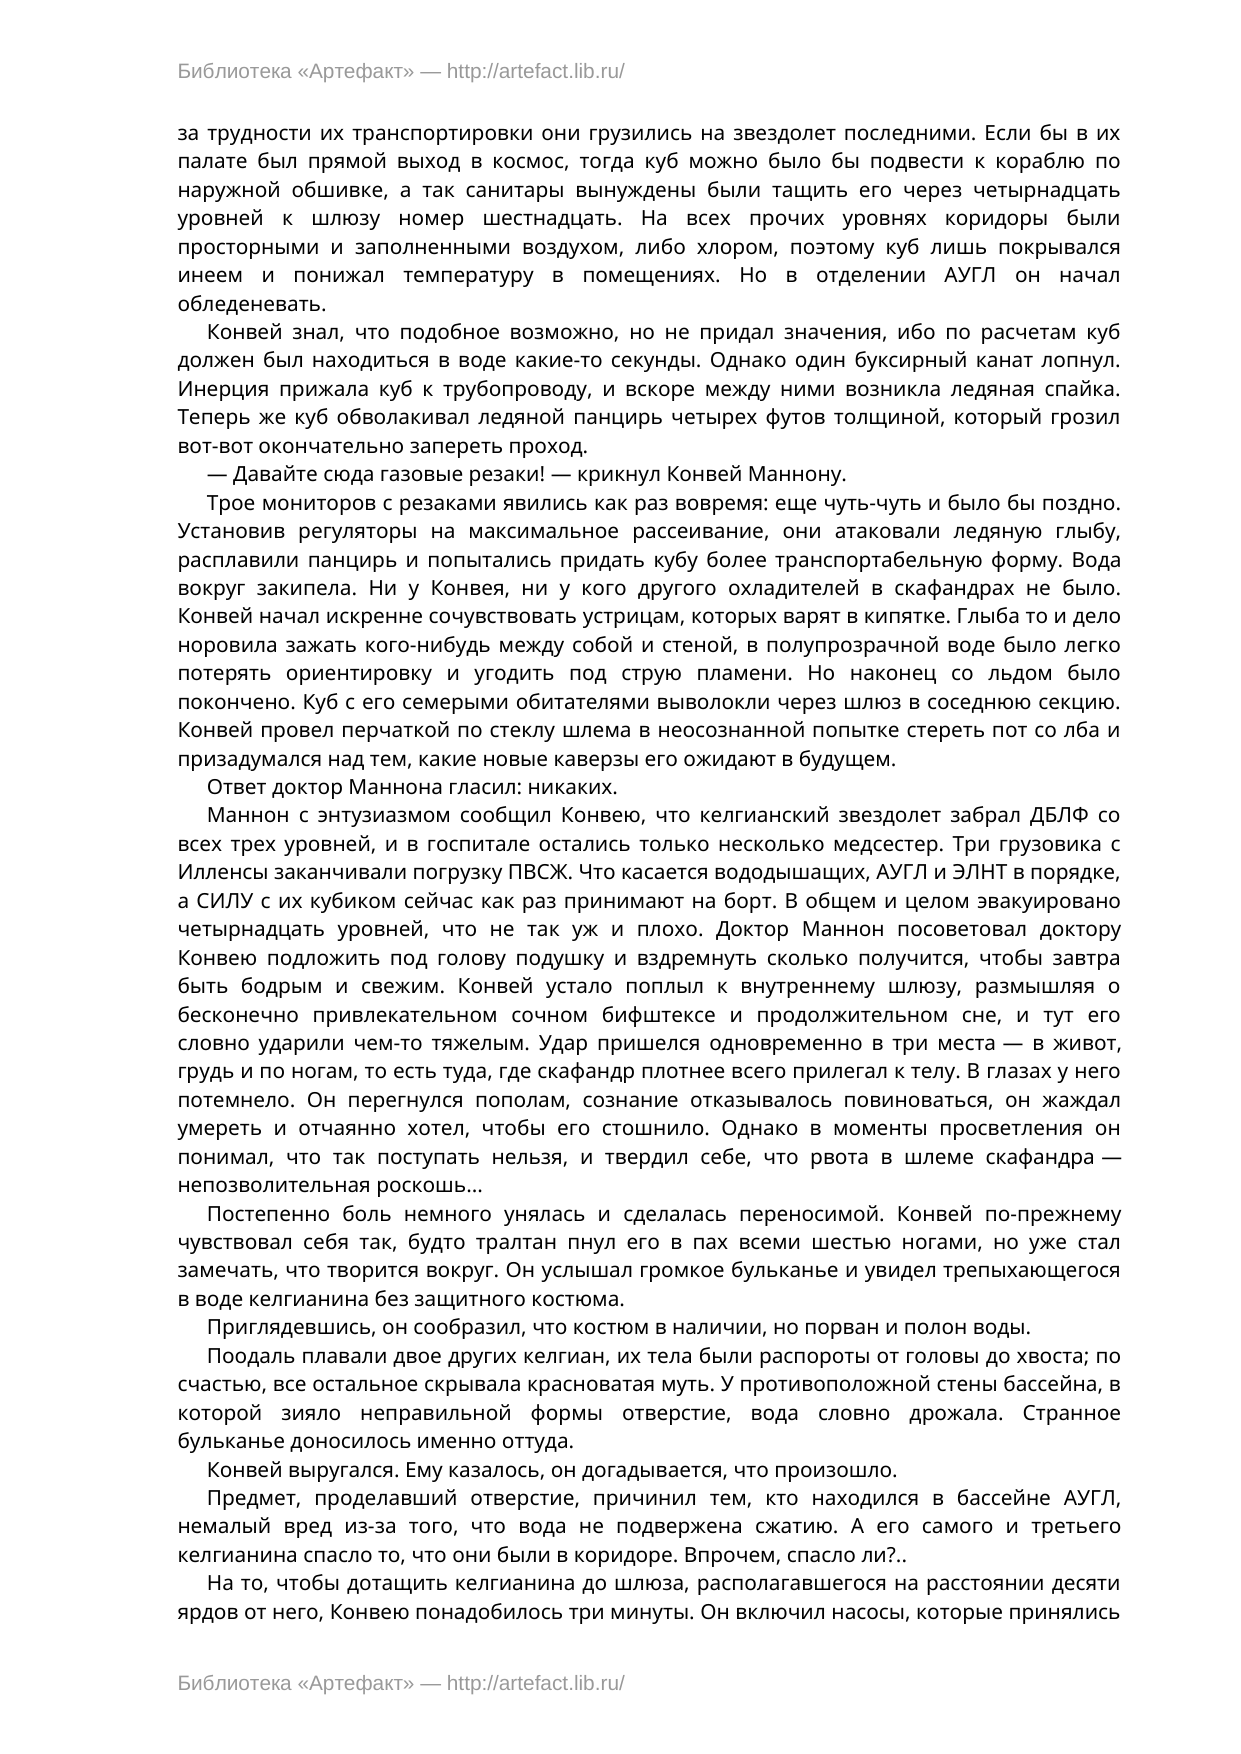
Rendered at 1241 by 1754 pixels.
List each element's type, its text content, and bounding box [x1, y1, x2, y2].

text Конвей выругался. Ему казалось, он догадывается, что произошло. [177, 1455, 1122, 1483]
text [177, 1568, 1122, 1625]
text Трое мониторов с резаками явились как раз вовремя: еще чуть-чуть и было бы поздно. Установив регуляторы на максимальное рассеивание, они атаковали ледяную глыбу, расплавили панцирь и попытались придать кубу более транспортабельную форму. Вода вокруг закипела. Ни у Конвея, ни у кого другого охладителей в скафандрах не было. Конвей начал искренне сочувствовать устрицам, которых варят в кипятке. Глыба то и дело норовила зажать кого-нибудь между собой и стеной, в полупрозрачной воде было легко потерять ориентировку и угодить под струю пламени. Но наконец со льдом было покончено. Куб с его семерыми обитателями выволокли через шлюз в соседнюю секцию. Конвей провел перчаткой по стеклу шлема в неосознанной попытке стереть пот со лба и призадумался над тем, какие новые каверзы его ожидают в будущем. [177, 488, 1122, 772]
text — Давайте сюда газовые резаки! — крикнул Конвей Маннону. [177, 459, 1122, 488]
text Маннон с энтузиазмом сообщил Конвею, что келгианский звездолет забрал ДБЛФ со всех трех уровней, и в госпитале остались только несколько медсестер. Три грузовика с Илленсы заканчивали погрузку ПВСЖ. Что касается вододышащих, АУГЛ и ЭЛНТ в порядке, а СИЛУ с их кубиком сейчас как раз принимают на борт. В общем и целом эвакуировано четырнадцать уровней, что не так уж и плохо. Доктор Маннон посоветовал доктору Конвею подложить под голову подушку и вздремнуть сколько получится, чтобы завтра быть бодрым и свежим. Конвей устало поплыл к внутреннему шлюзу, размышляя о бесконечно привлекательном сочном бифштексе и продолжительном сне, и тут его словно ударили чем-то тяжелым. Удар пришелся одновременно в три места — в живот, грудь и по ногам, то есть туда, где скафандр плотнее всего прилегал к телу. В глазах у него потемнело. Он перегнулся пополам, сознание отказывалось повиноваться, он жаждал умереть и отчаянно хотел, чтобы его стошнило. Однако в моменты просветления он понимал, что так поступать нельзя, и твердил себе, что рвота в шлеме скафандра — непозволительная роскошь... [177, 801, 1122, 1199]
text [177, 118, 1122, 317]
text Ответ доктор Маннона гласил: никаких. [177, 772, 1122, 801]
text Постепенно боль немного унялась и сделалась переносимой. Конвей по-прежнему чувствовал себя так, будто тралтан пнул его в пах всеми шестью ногами, но уже стал замечать, что творится вокруг. Он услышал громкое бульканье и увидел трепыхающегося в воде келгианина без защитного костюма. [177, 1199, 1122, 1312]
text Поодаль плавали двое других келгиан, их тела были распороты от головы до хвоста; по счастью, все остальное скрывала красноватая муть. У противоположной стены бассейна, в которой зияло неправильной формы отверстие, вода словно дрожала. Странное бульканье доносилось именно оттуда. [177, 1341, 1122, 1455]
text Конвей знал, что подобное возможно, но не придал значения, ибо по расчетам куб должен был находиться в воде какие-то секунды. Однако один буксирный канат лопнул. Инерция прижала куб к трубопроводу, и вскоре между ними возникла ледяная спайка. Теперь же куб обволакивал ледяной панцирь четырех футов толщиной, который грозил вот-вот окончательно запереть проход. [177, 317, 1122, 459]
text Предмет, проделавший отверстие, причинил тем, кто находился в бассейне АУГЛ, немалый вред из-за того, что вода не подвержена сжатию. А его самого и третьего келгианина спасло то, что они были в коридоре. Впрочем, спасло ли?.. [177, 1483, 1122, 1568]
text Приглядевшись, он сообразил, что костюм в наличии, но порван и полон воды. [177, 1312, 1122, 1341]
